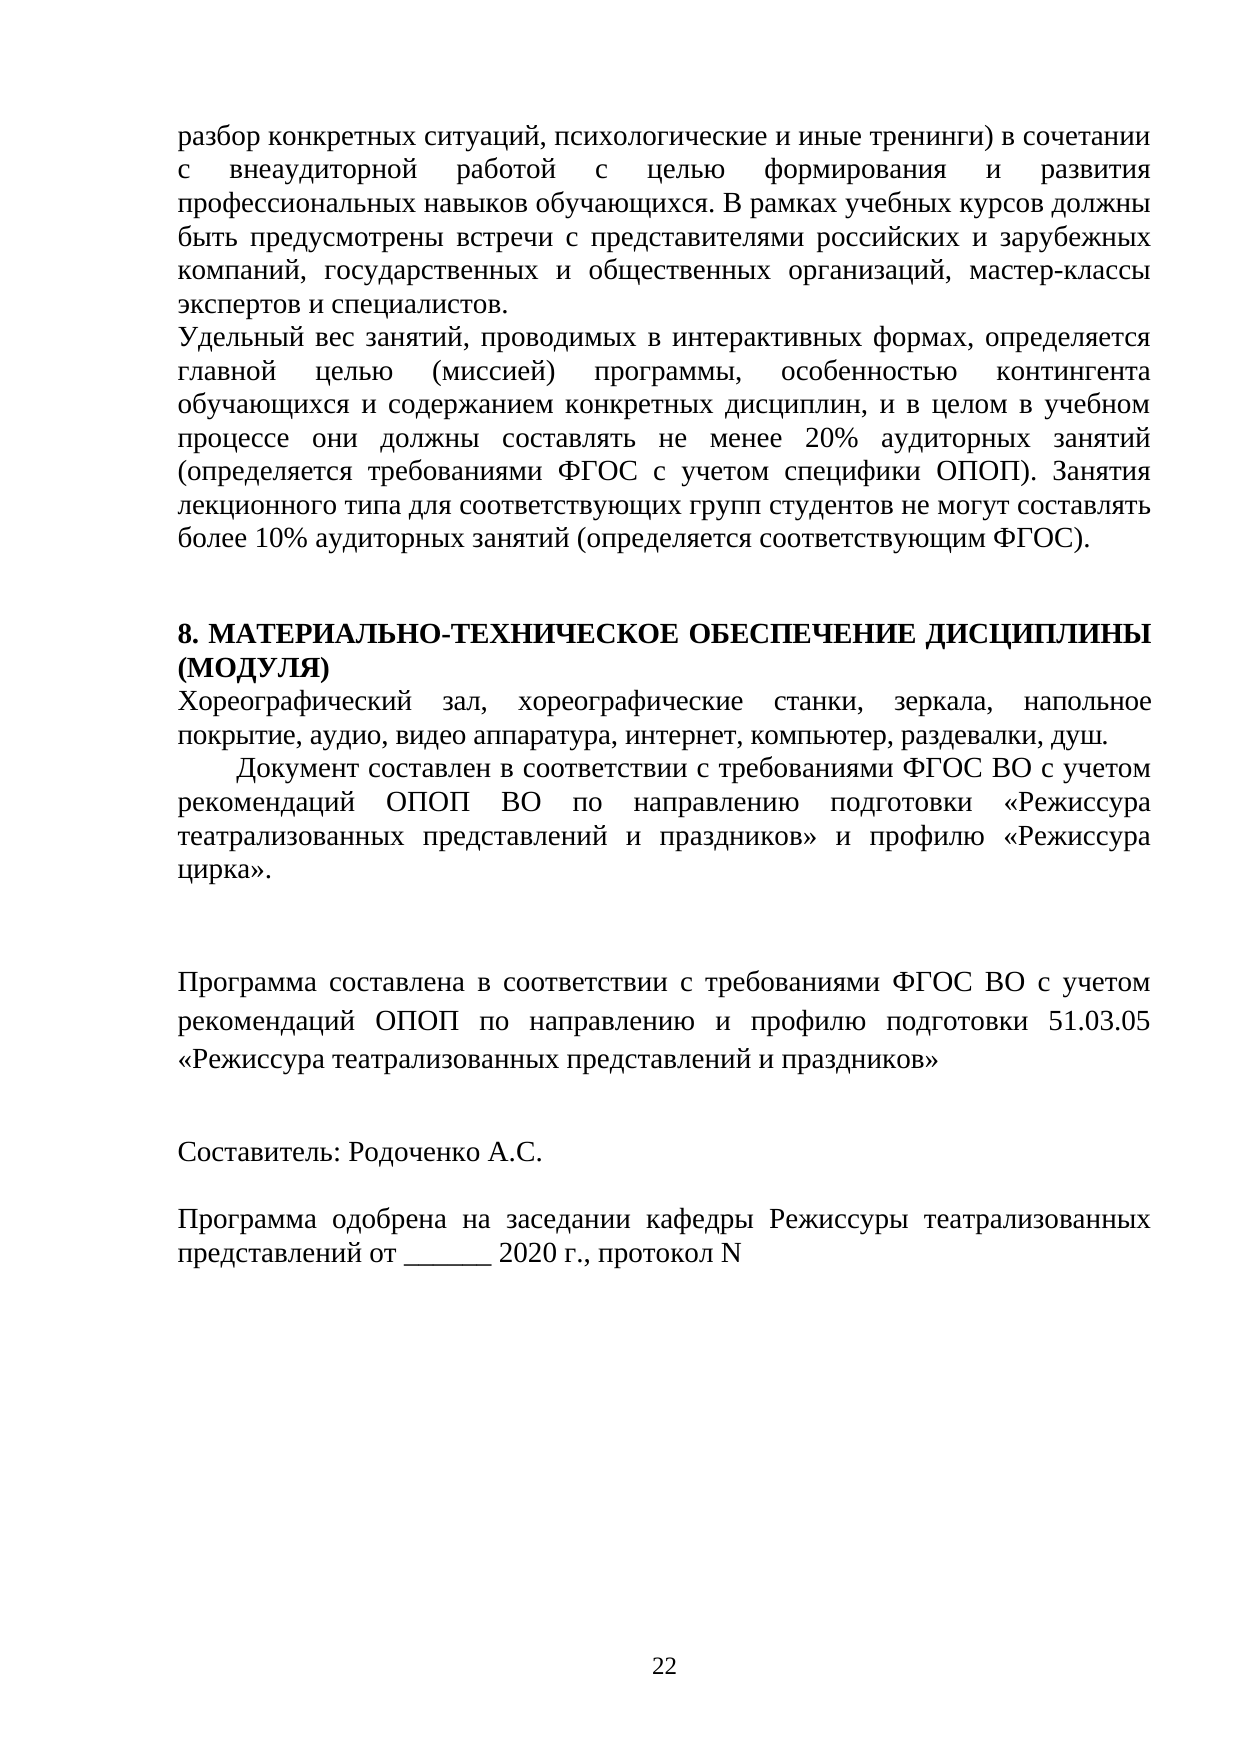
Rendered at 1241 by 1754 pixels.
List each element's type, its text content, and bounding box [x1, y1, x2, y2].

text Хореографический зал, хореографические станки, зеркала, напольное покрытие, аудио, видео аппаратура, интернет, компьютер, раздевалки, душ. [177, 683, 1152, 751]
text Программа одобрена на заседании кафедры Режиссуры театрализованных представлений от ______ 2020 г., протокол N [177, 1201, 1152, 1268]
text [177, 118, 1152, 319]
text 8. МАТЕРИАЛЬНО-ТЕХНИЧЕСКОЕ ОБЕСПЕЧЕНИЕ ДИСЦИПЛИНЫ (МОДУЛЯ) [177, 616, 1152, 683]
text Документ составлен в соответствии с требованиями ФГОС ВО с учетом рекомендаций ОПОП ВО по направлению подготовки «Режиссура театрализованных представлений и праздников» и профилю «Режиссура цирка». [177, 751, 1152, 885]
text Составитель: Родоченко А.С. [177, 1134, 1152, 1168]
text Программа составлена в соответствии с требованиями ФГОС ВО с учетом рекомендаций ОПОП по направлению и профилю подготовки 51.03.05 «Режиссура театрализованных представлений и праздников» [177, 964, 1152, 1075]
text Удельный вес занятий, проводимых в интерактивных формах, определяется главной целью (миссией) программы, особенностью контингента обучающихся и содержанием конкретных дисциплин, и в целом в учебном процессе они должны составлять не менее 20% аудиторных занятий (определяется требованиями ФГОС с учетом специфики ОПОП). Занятия лекционного типа для соответствующих групп студентов не могут составлять более 10% аудиторных занятий (определяется соответствующим ФГОС). [177, 319, 1152, 554]
